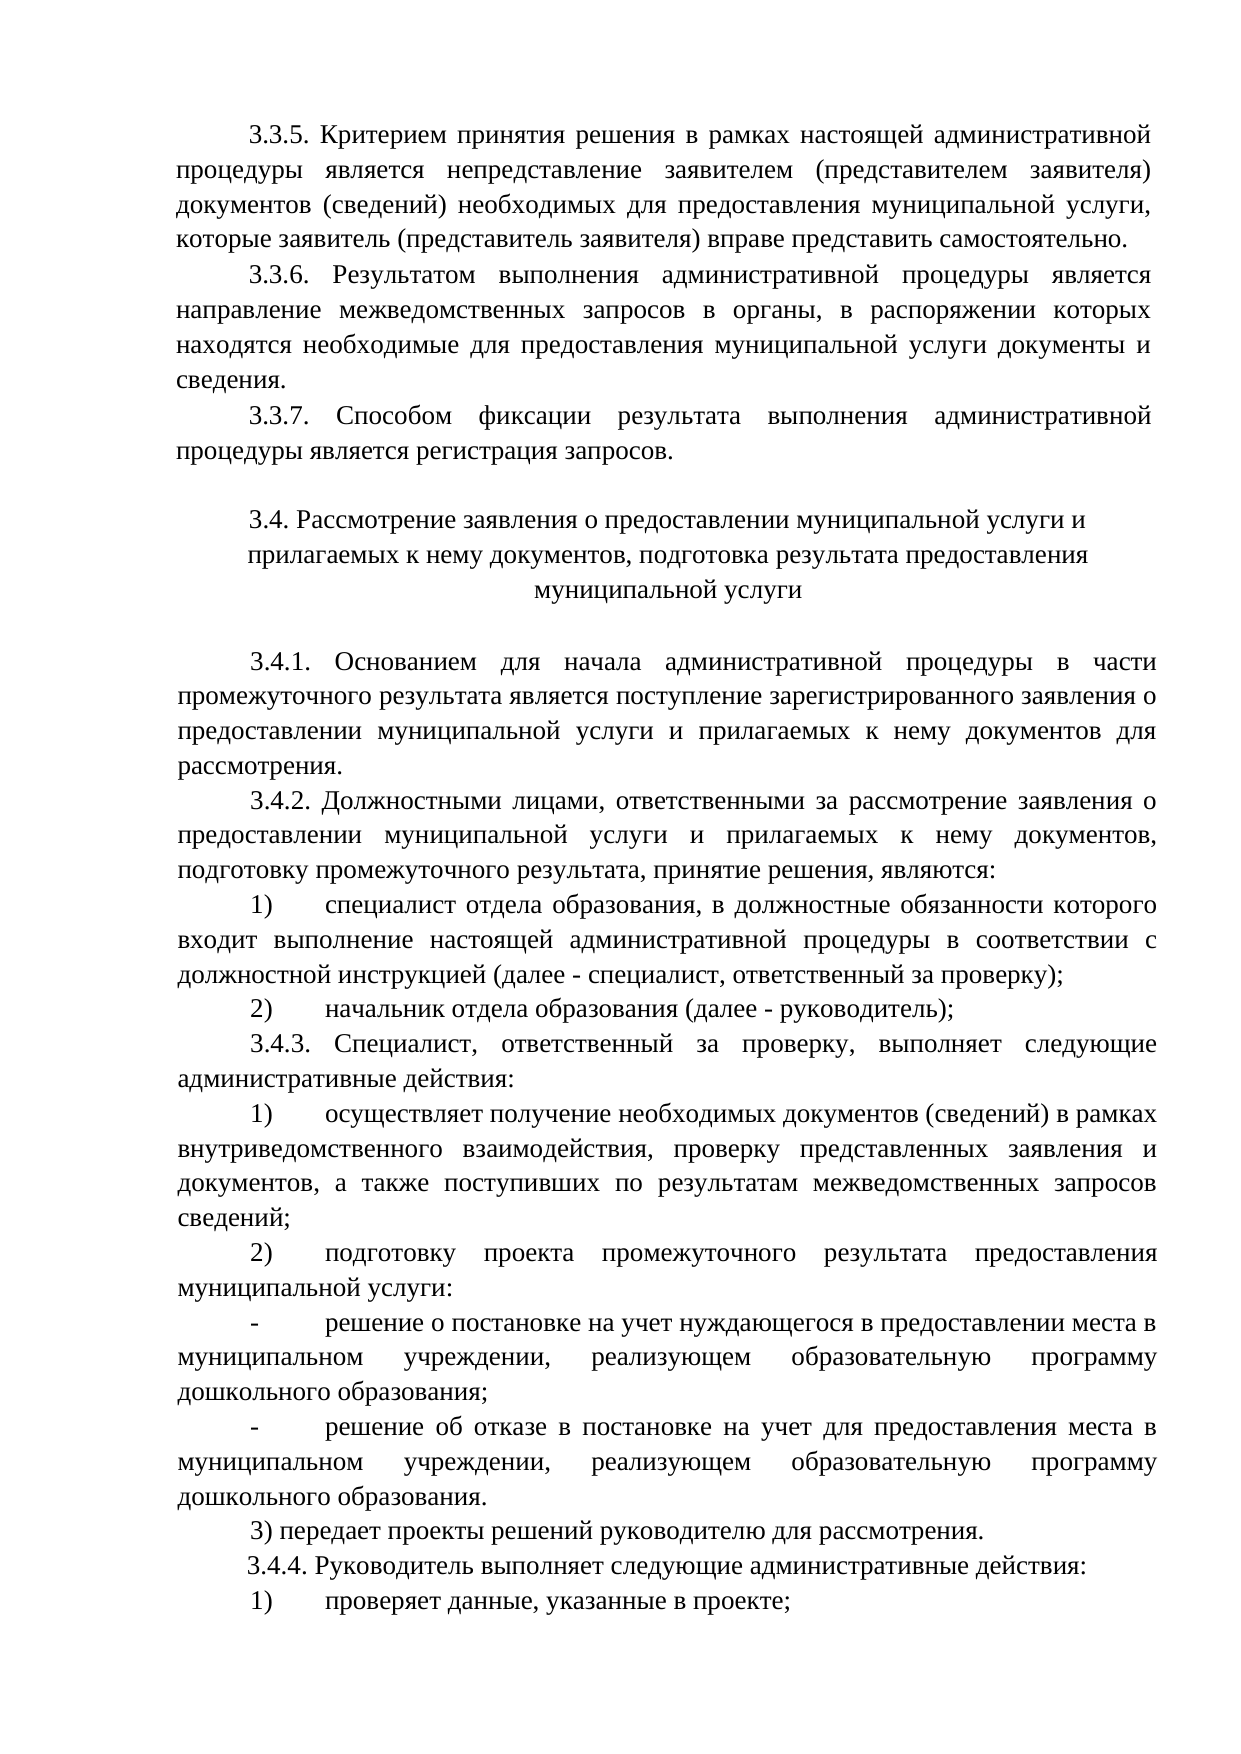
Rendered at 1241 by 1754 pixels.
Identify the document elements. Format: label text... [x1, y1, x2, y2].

text 3.4.1. Основанием для начала административной процедуры в части промежуточного результата является поступление зарегистрированного заявления о предоставлении муниципальной услуги и прилагаемых к нему документов для рассмотрения. [177, 644, 1158, 780]
list решение о постановке на учет нуждающегося в предоставлении места в муниципальном учреждении, реализующем образовательную программу дошкольного образования; [177, 1306, 1158, 1406]
text 3.4.3. Специалист, ответственный за проверку, выполняет следующие административные действия: [177, 1027, 1158, 1093]
text 3.4.4. Руководитель выполняет следующие административные действия: [176, 1549, 1158, 1580]
list начальник отдела образования (далее - руководитель); [177, 992, 1158, 1024]
text 3.3.7. Способом фиксации результата выполнения административной процедуры является регистрация запросов. [176, 399, 1152, 465]
list осуществляет получение необходимых документов (сведений) в рамках внутриведомственного взаимодействия, проверку представленных заявления и документов, а также поступивших по результатам межведомственных запросов сведений; [177, 1097, 1158, 1232]
list решение об отказе в постановке на учет для предоставления места в муниципальном учреждении, реализующем образовательную программу дошкольного образования. [177, 1410, 1158, 1511]
text 3) передает проекты решений руководителю для рассмотрения. [177, 1514, 1158, 1546]
list специалист отдела образования, в должностные обязанности которого входит выполнение настоящей административной процедуры в соответствии с должностной инструкцией (далее - специалист, ответственный за проверку); [177, 888, 1158, 989]
list подготовку проекта промежуточного результата предоставления муниципальной услуги: [177, 1236, 1158, 1302]
text 3.3.6. Результатом выполнения административной процедуры является направление межведомственных запросов в органы, в распоряжении которых находятся необходимые для предоставления муниципальной услуги документы и сведения. [176, 259, 1152, 394]
text 3.3.5. Критерием принятия решения в рамках настоящей административной процедуры является непредставление заявителем (представителем заявителя) документов (сведений) необходимых для предоставления муниципальной услуги, которые заявитель (представитель заявителя) вправе представить самостоятельно. [176, 118, 1152, 254]
text 3.4. Рассмотрение заявления о предоставлении муниципальной услуги и прилагаемых к нему документов, подготовка результата предоставления муниципальной услуги [184, 504, 1151, 604]
text 3.4.2. Должностными лицами, ответственными за рассмотрение заявления о предоставлении муниципальной услуги и прилагаемых к нему документов, подготовку промежуточного результата, принятие решения, являются: [177, 784, 1158, 884]
list проверяет данные, указанные в проекте; [177, 1584, 1158, 1615]
